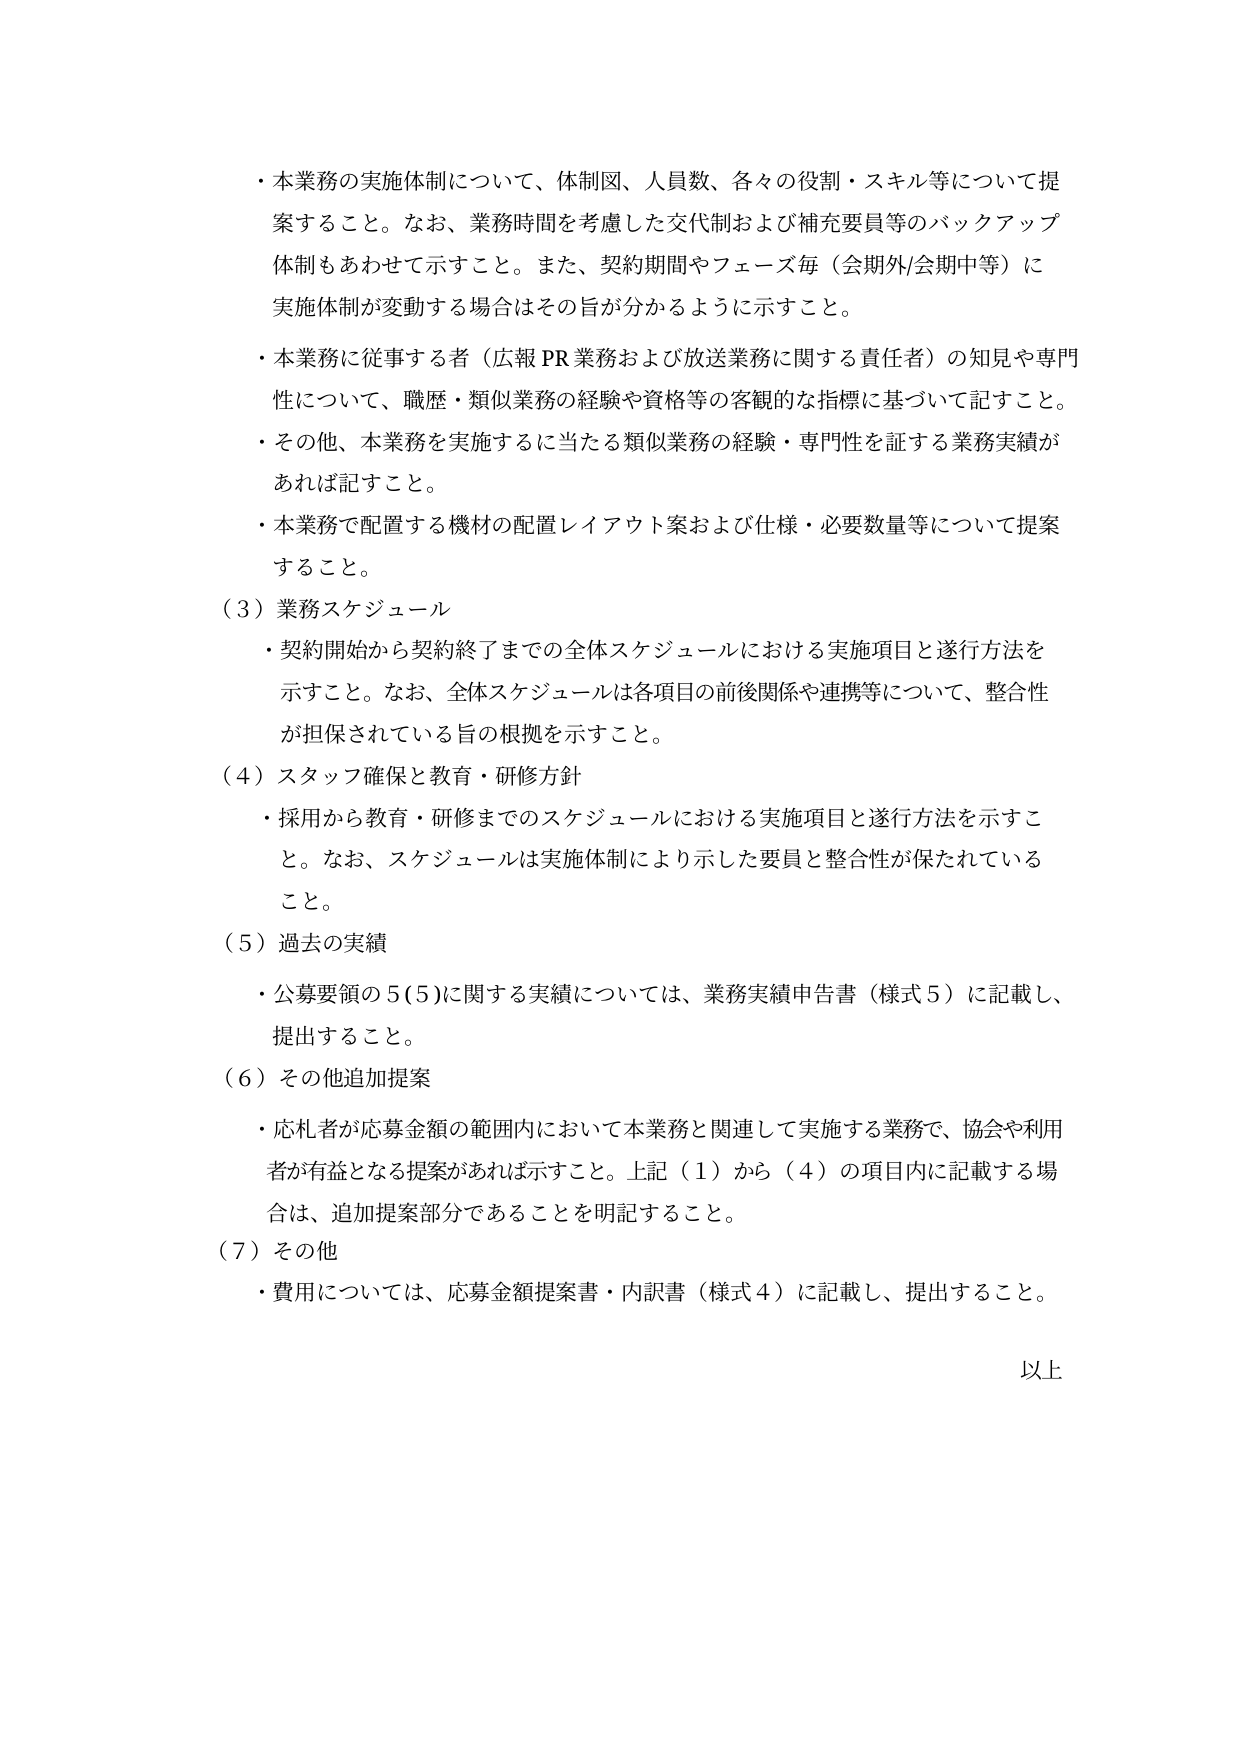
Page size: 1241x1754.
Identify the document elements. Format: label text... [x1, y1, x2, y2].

text ・その他、本業務を実施するに当たる類似業務の経験・専門性を証する業務実績があれば記すこと。 [251, 425, 1064, 498]
text （６）その他追加提案 [212, 1061, 1064, 1092]
text ・契約開始から契約終了までの全体スケジュールにおける実施項目と遂行方法を示すこと。なお、全体スケジュールは各項目の前後関係や連携等について、整合性が担保されている旨の根拠を示すこと。 [258, 634, 1064, 749]
text ・本業務で配置する機材の配置レイアウト案および仕様・必要数量等について提案すること。 [251, 508, 1064, 582]
text （５）過去の実績 [212, 926, 1064, 958]
text ・本業務の実施体制について、体制図、人員数、各々の役割・スキル等について提案すること。なお、業務時間を考慮した交代制および補充要員等のバックアップ体制もあわせて示すこと。また、契約期間やフェーズ毎（会期外/会期中等）に実施体制が変動する場合はその旨が分かるように示すこと。 [250, 164, 1061, 321]
text ・公募要領の５(５)に関する実績については、業務実績申告書（様式５）に記載し、提出すること。 [251, 977, 1075, 1051]
text ・本業務に従事する者（広報PR業務および放送業務に関する責任者）の知見や専門性について、職歴・類似業務の経験や資格等の客観的な指標に基づいて記すこと。 [251, 341, 1079, 414]
text （７）その他 [207, 1238, 1090, 1265]
text （３）業務スケジュール [167, 592, 1064, 623]
text ・採用から教育・研修までのスケジュールにおける実施項目と遂行方法を示すこと。なお、スケジュールは実施体制により示した要員と整合性が保たれていること。 [212, 801, 1064, 916]
text 以上 [167, 1353, 1063, 1384]
text ・費用については、応募金額提案書・内訳書（様式４）に記載し、提出すること。 [251, 1275, 1090, 1306]
text （４）スタッフ確保と教育・研修方針 [167, 759, 1064, 791]
text ・応札者が応募金額の範囲内において本業務と関連して実施する業務で、協会や利用者が有益となる提案があれば示すこと。上記（１）から（４）の項目内に記載する場合は、追加提案部分であることを明記すること。 [251, 1112, 1075, 1227]
